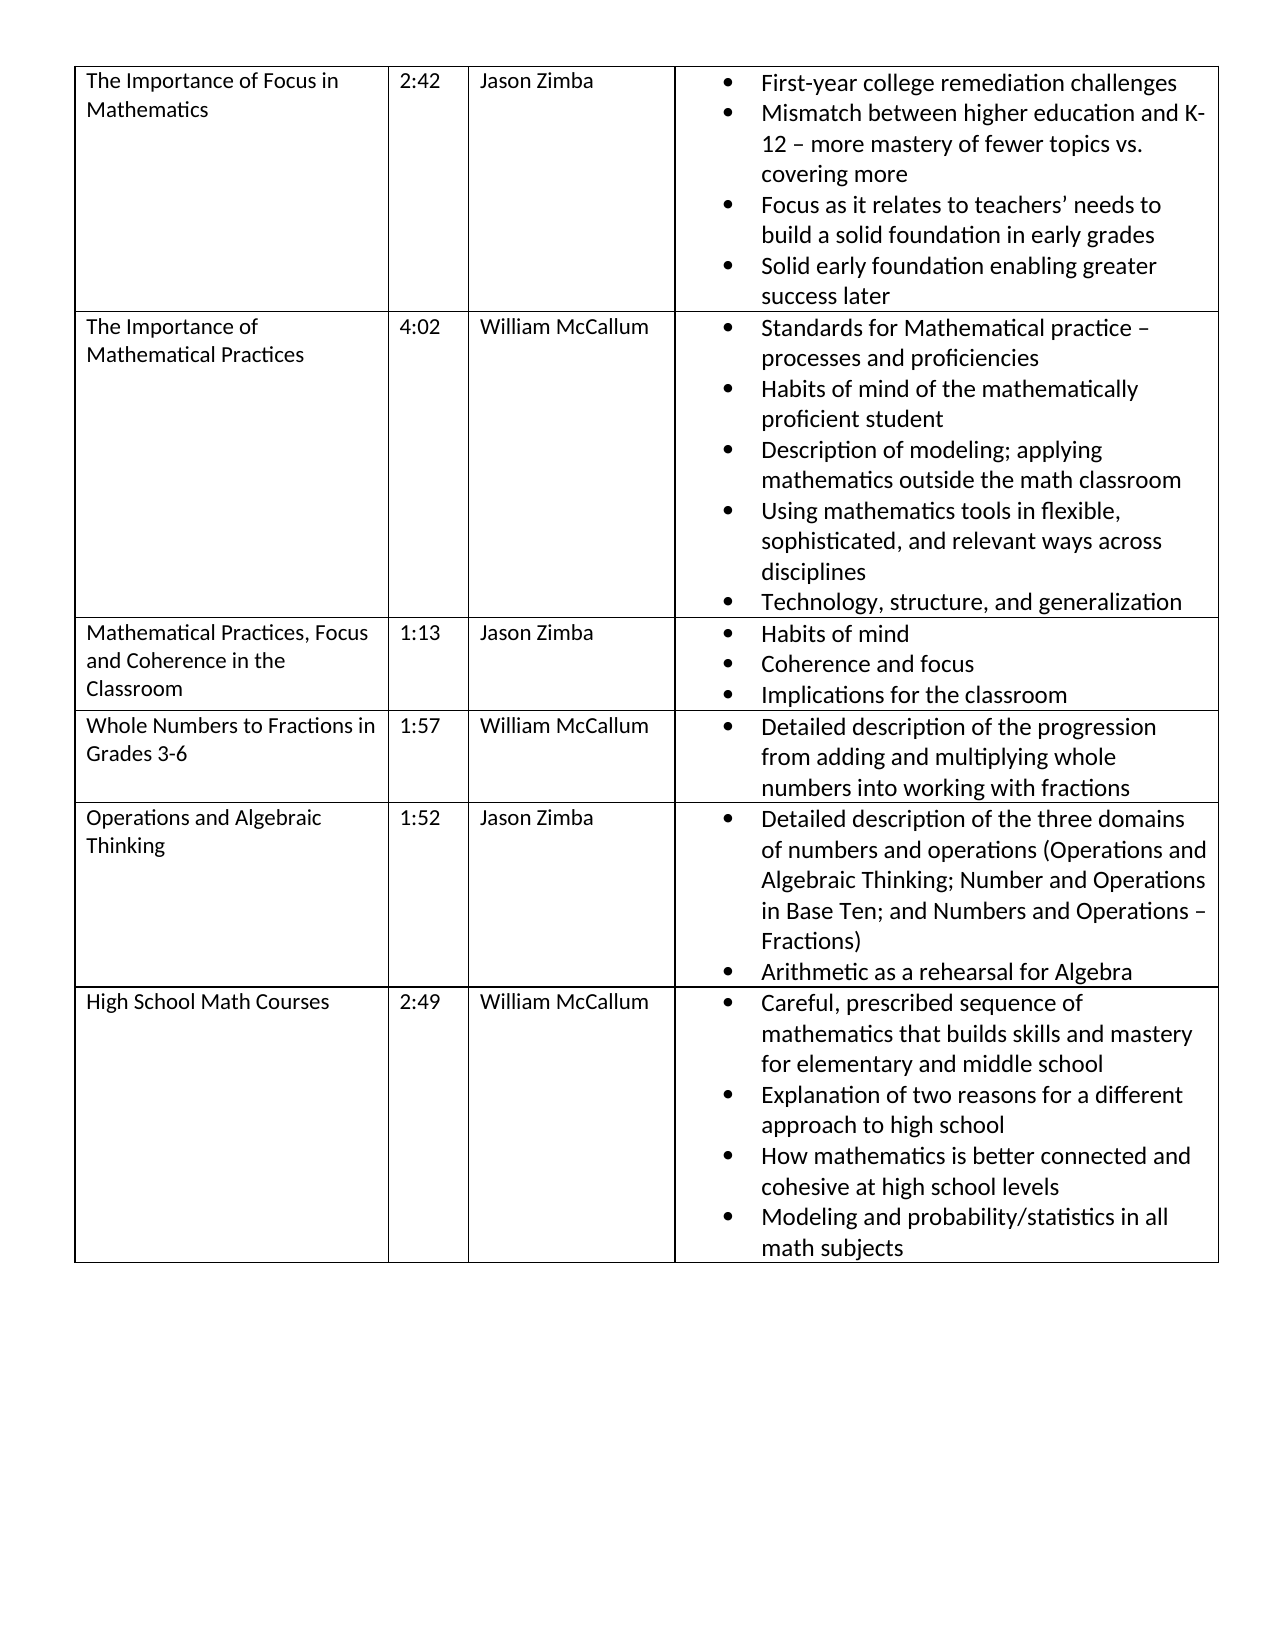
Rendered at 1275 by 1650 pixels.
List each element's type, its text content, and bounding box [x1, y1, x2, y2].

table_cell Careful, prescribed sequence of mathematics that builds skills and mastery for elementary and middle school Explanation of two reasons for a different approach to high school How mathematics is better connected and cohesive at high school levels Modeling and probability/statistics in all math subjects [676, 988, 1218, 1262]
table_cell 1:13 [389, 618, 468, 710]
table_cell Jason Zimba [469, 618, 674, 710]
table_cell Mathematical Practices, Focus and Coherence in the Classroom [76, 618, 388, 710]
table_cell Operations and Algebraic Thinking [76, 803, 388, 986]
table_cell 1:57 [389, 711, 468, 802]
table_cell Detailed description of the three domains of numbers and operations (Operations and Algebraic Thinking; Number and Operations in Base Ten; and Numbers and Operations – Fractions) Arithmetic as a rehearsal for Algebra [676, 803, 1218, 986]
table_cell William McCallum [469, 711, 674, 802]
table_cell Habits of mind Coherence and focus Implications for the classroom [676, 618, 1218, 710]
table_cell Standards for Mathematical practice –processes and proficiencies Habits of mind of the mathematically proficient student Description of modeling; applying mathematics outside the math classroom Using mathematics tools in flexible, sophisticated, and relevant ways across disciplines Technology, structure, and generalization [676, 312, 1218, 617]
table_cell 2:49 [389, 988, 468, 1262]
table_cell The Importance of Mathematical Practices [76, 312, 388, 617]
table_header 2:42 [389, 67, 468, 311]
table_cell William McCallum [469, 312, 674, 617]
table_header First-year college remediation challenges Mismatch between higher education and K-12 – more mastery of fewer topics vs. covering more Focus as it relates to teachers’ needs to build a solid foundation in early grades Solid early foundation enabling greater success later [676, 67, 1218, 311]
table_cell Jason Zimba [469, 803, 674, 986]
table_cell High School Math Courses [76, 988, 388, 1262]
table_header Jason Zimba [469, 67, 674, 311]
table_cell 4:02 [389, 312, 468, 617]
table_cell Detailed description of the progression from adding and multiplying whole numbers into working with fractions [676, 711, 1218, 802]
table_cell 1:52 [389, 803, 468, 986]
table_cell William McCallum [469, 988, 674, 1262]
table_header The Importance of Focus in Mathematics [76, 67, 388, 311]
table_cell Whole Numbers to Fractions in Grades 3-6 [76, 711, 388, 802]
